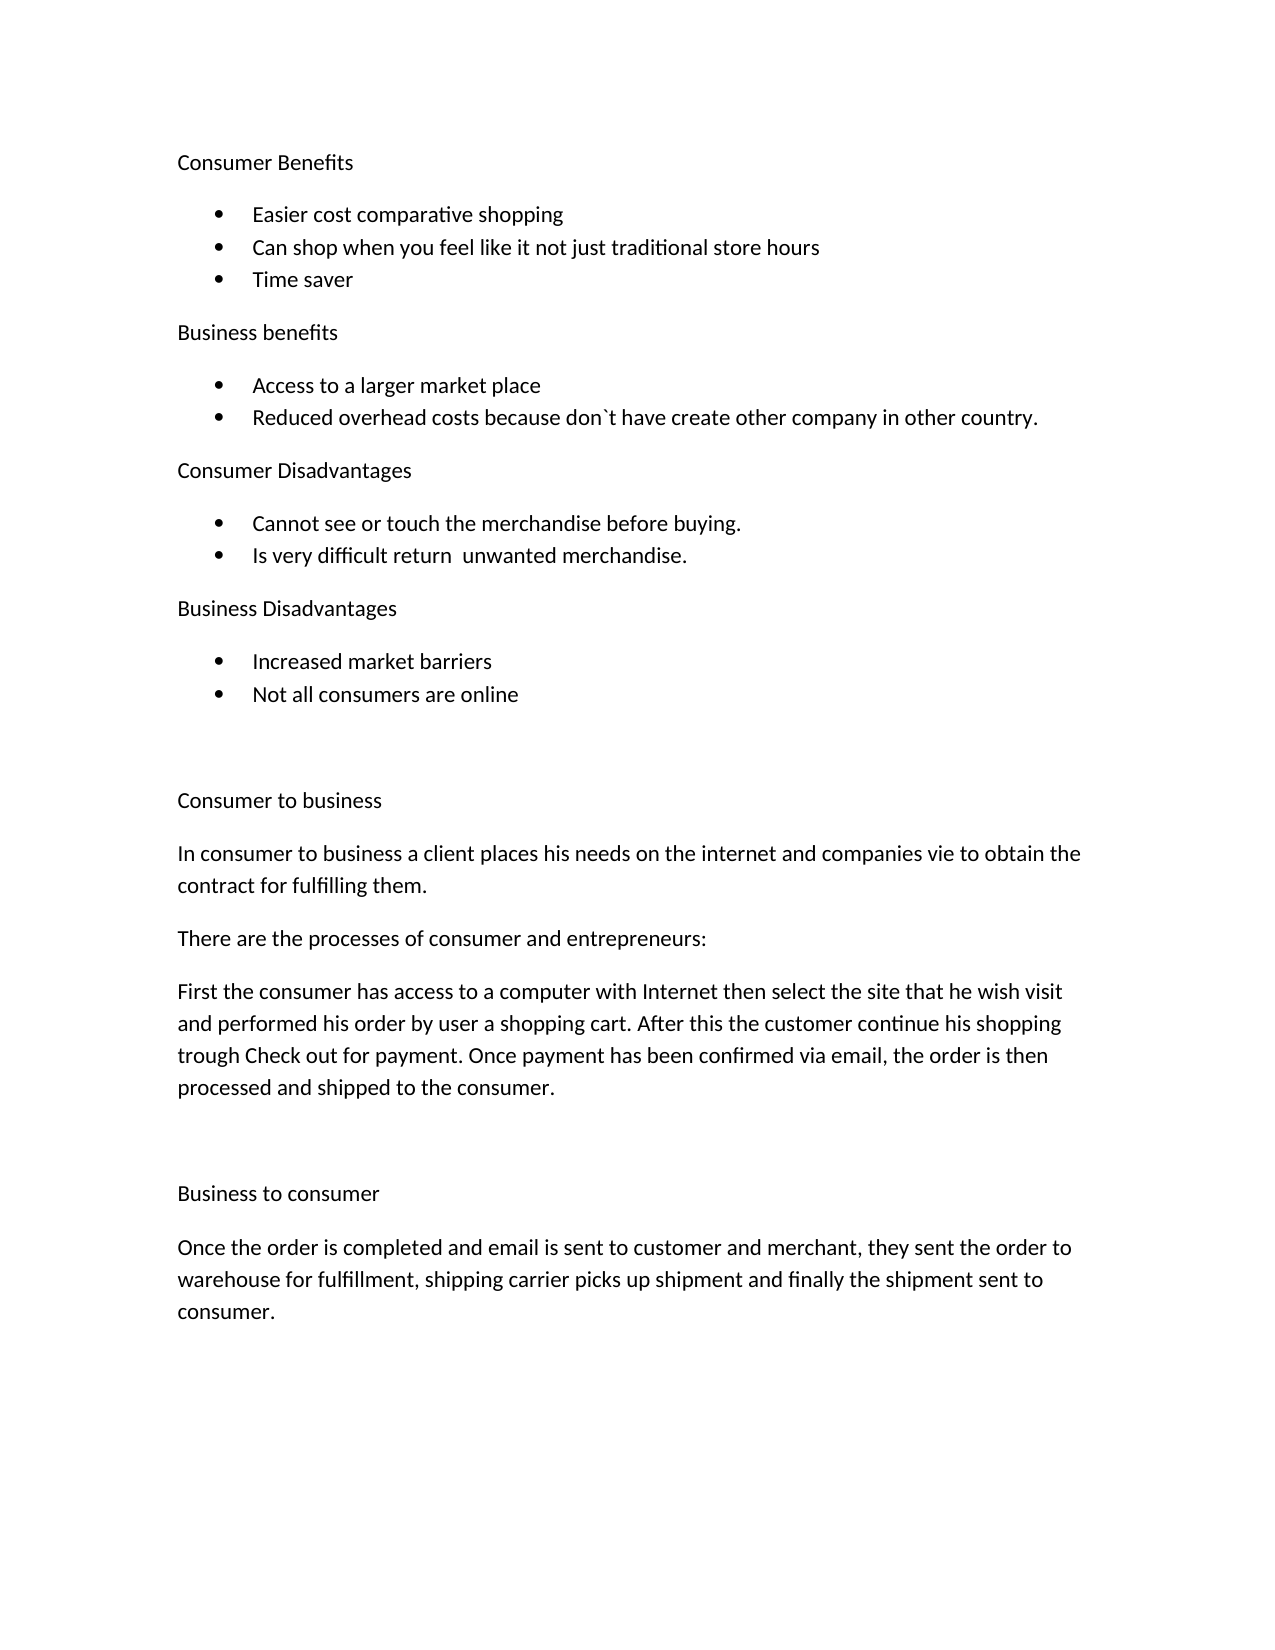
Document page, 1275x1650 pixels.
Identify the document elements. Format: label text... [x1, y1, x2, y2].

list Reduced overhead costs because don`t have create other company in other country. [215, 403, 1098, 431]
list Easier cost comparative shopping [215, 201, 1098, 229]
text There are the processes of consumer and entrepreneurs: [177, 924, 1098, 952]
list Time saver [215, 265, 1098, 293]
text Business to consumer [177, 1179, 1098, 1208]
list Is very difficult return unwanted merchandise. [215, 541, 1098, 569]
text In consumer to business a client places his needs on the internet and companies vie to obtain the contract for fulfilling them. [177, 839, 1098, 899]
list Can shop when you feel like it not just traditional store hours [215, 233, 1098, 261]
text Consumer Disadvantages [177, 456, 1098, 484]
text Business Disadvantages [177, 594, 1098, 622]
list Cannot see or touch the merchandise before buying. [215, 509, 1098, 537]
text Business benefits [177, 318, 1098, 346]
list Increased market barriers [215, 647, 1098, 676]
text Consumer to business [177, 786, 1098, 814]
text First the consumer has access to a computer with Internet then select the site that he wish visit and performed his order by user a shopping cart. After this the customer continue his shopping trough Check out for payment. Once payment has been confirmed via email, the order is then processed and shipped to the consumer. [177, 977, 1098, 1102]
text Consumer Benefits [177, 148, 1098, 176]
list Access to a larger market place [215, 371, 1098, 399]
list Not all consumers are online [215, 680, 1098, 708]
text Once the order is completed and email is sent to customer and merchant, they sent the order to warehouse for fulfillment, shipping carrier picks up shipment and finally the shipment sent to consumer. [177, 1233, 1098, 1325]
